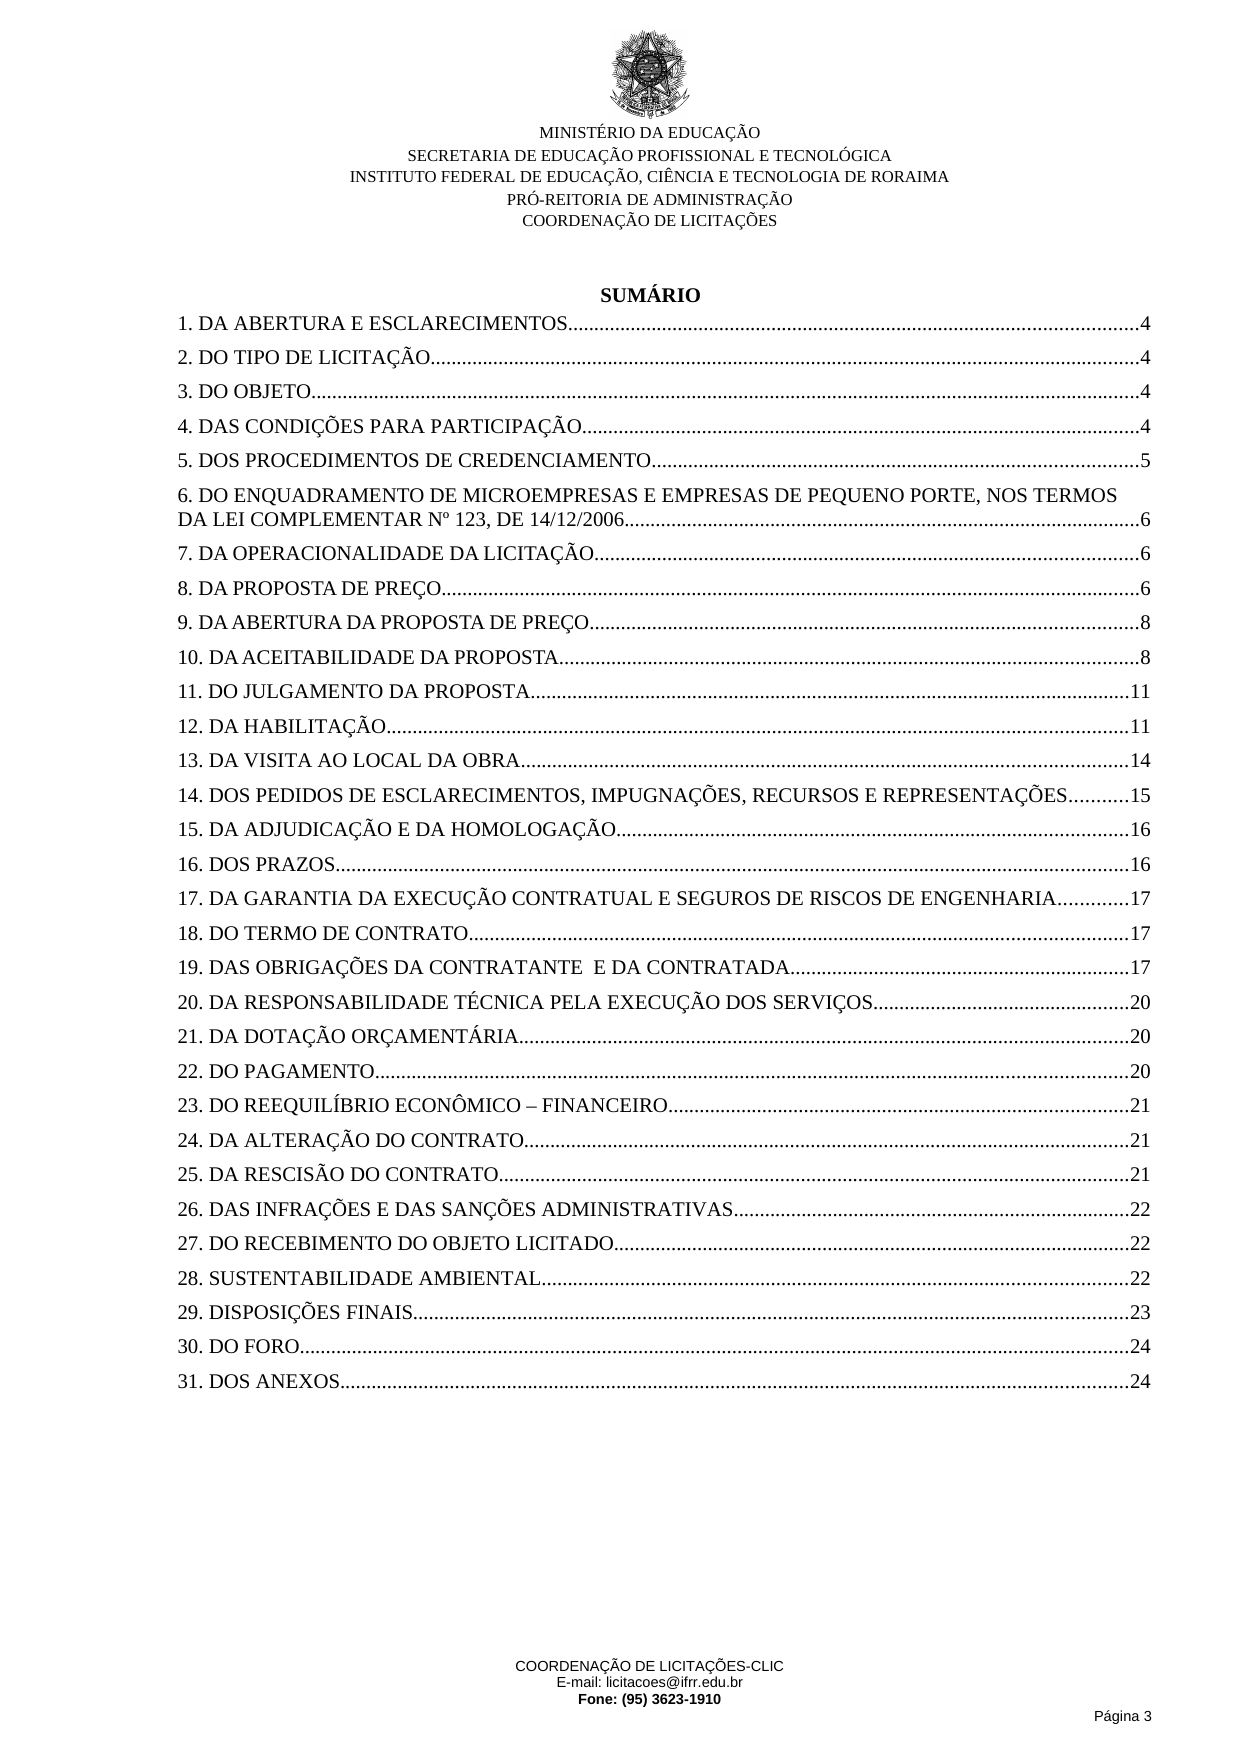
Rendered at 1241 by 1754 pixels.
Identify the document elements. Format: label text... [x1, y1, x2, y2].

text SUMÁRIO [148, 283, 1153, 307]
picture [610, 29, 690, 119]
